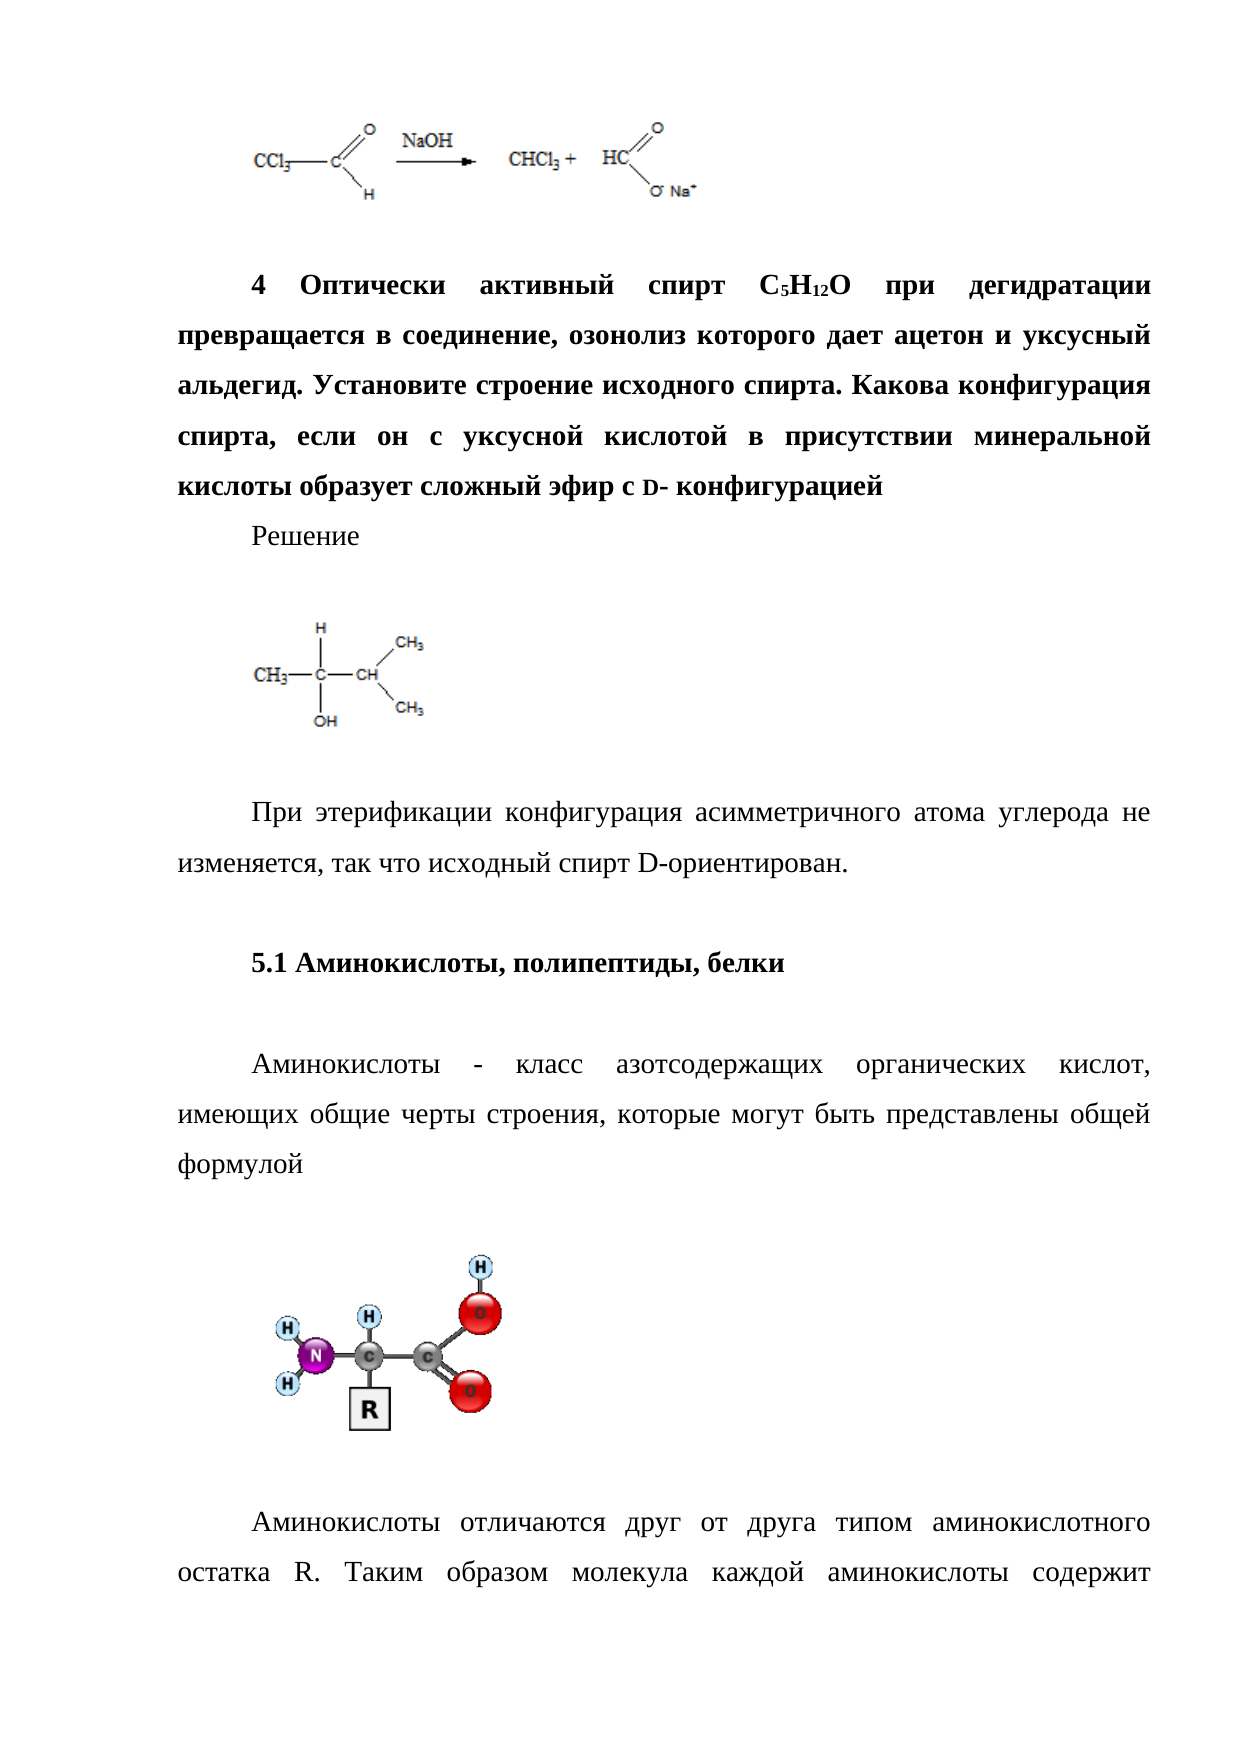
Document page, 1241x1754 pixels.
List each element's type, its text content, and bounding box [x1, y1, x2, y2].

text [177, 1504, 1152, 1588]
text При этерификации конфигурация асимметричного атома углерода не изменяется, так что исходный спирт D-ориентирован. [177, 794, 1152, 878]
picture [251, 1247, 522, 1440]
picture [251, 118, 700, 203]
text 4 Оптически активный спирт С5Н12O при дегидратации превращается в соединение, озонолиз которого дает ацетон и уксусный альдегид. Установите строение исходного спирта. Какова конфигурация спирта, если он с уксусной кислотой в присутствии минеральной кислоты образует сложный эфир с d- конфигурацией [177, 267, 1152, 502]
picture [251, 618, 427, 730]
text Аминокислоты - класс азотсодержащих органических кислот, имеющих общие черты строения, которые могут быть представлены общей формулой [177, 1046, 1152, 1180]
text Решение [177, 518, 1152, 552]
text 5.1 Аминокислоты, полипептиды, белки [177, 945, 1152, 979]
